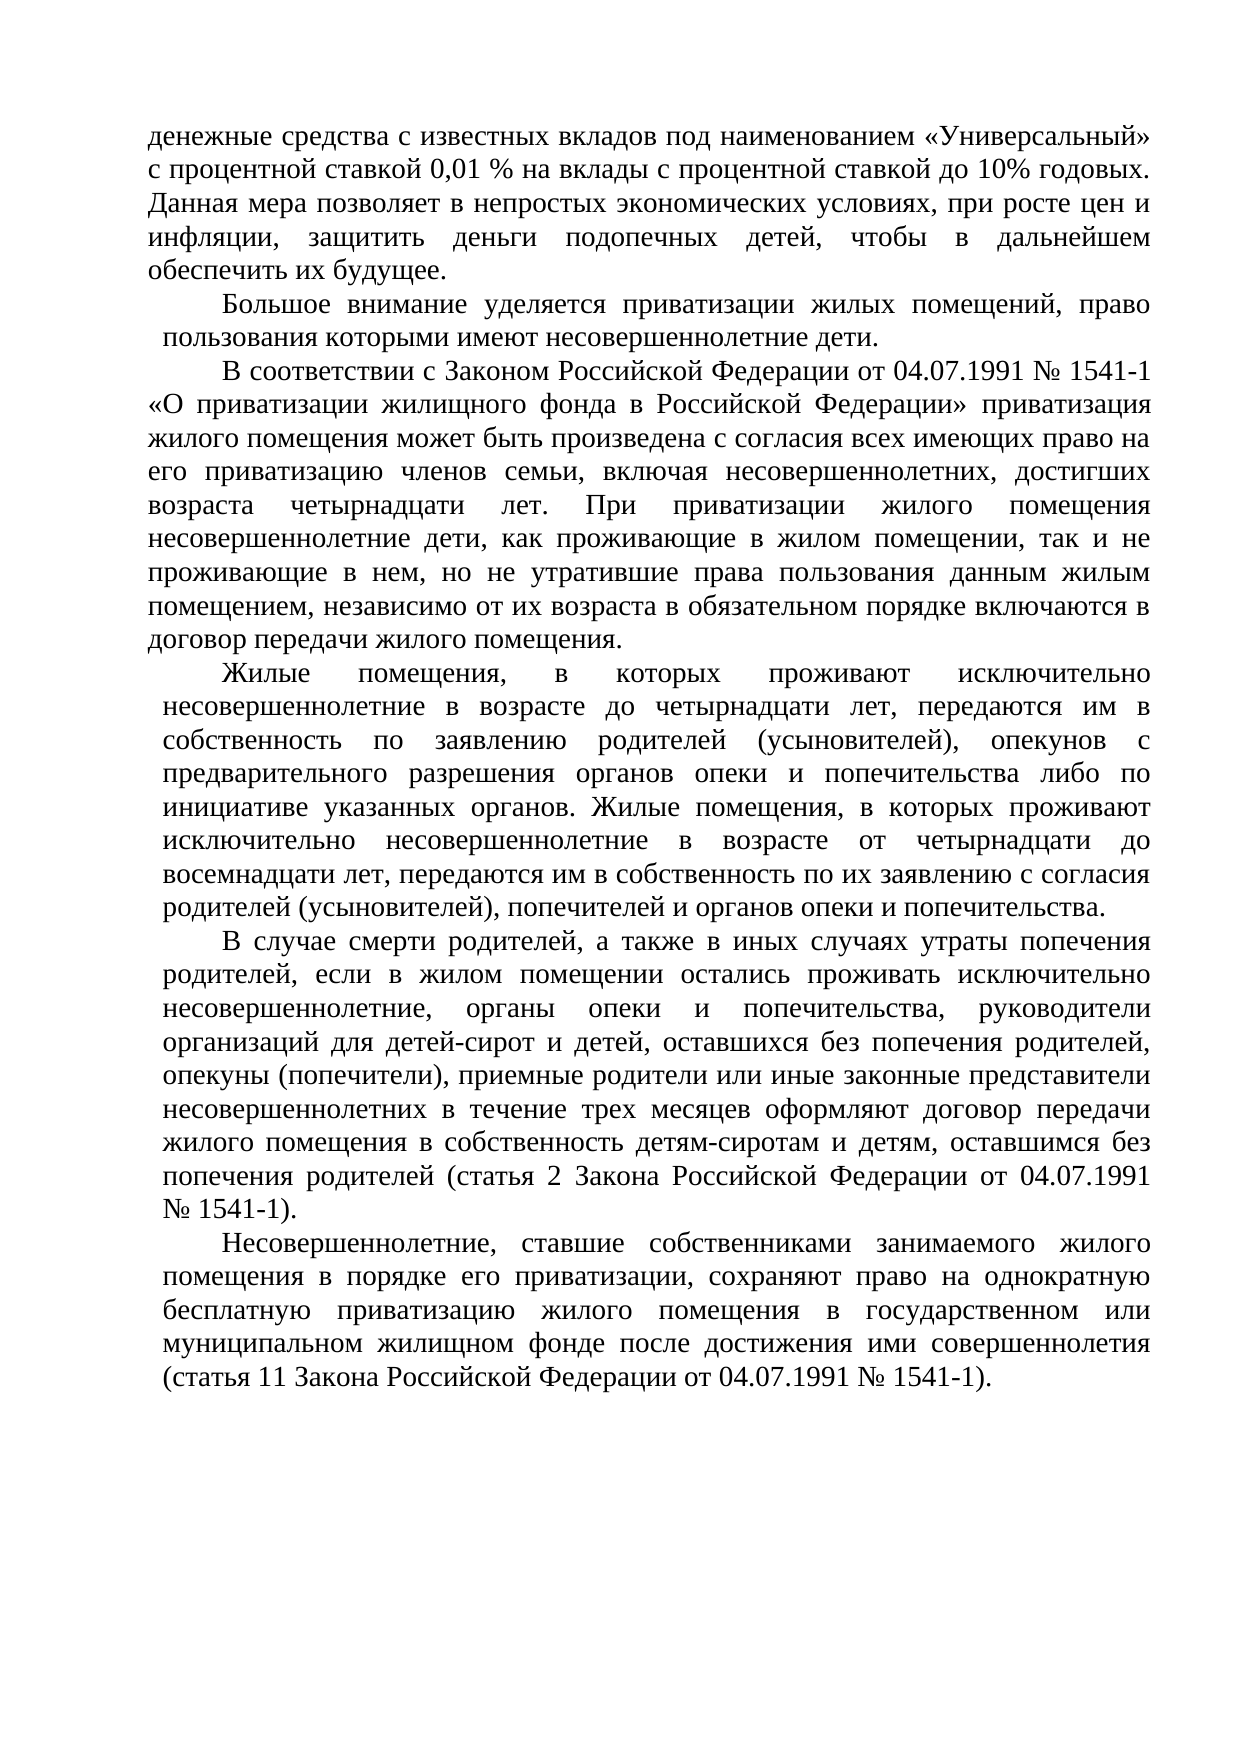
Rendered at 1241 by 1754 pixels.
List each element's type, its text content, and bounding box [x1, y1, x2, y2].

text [148, 118, 1152, 286]
text В случае смерти родителей, а также в иных случаях утраты попечения родителей, если в жилом помещении остались проживать исключительно несовершеннолетние, органы опеки и попечительства, руководители организаций для детей-сирот и детей, оставшихся без попечения родителей, опекуны (попечители), приемные родители или иные законные представители несовершеннолетних в течение трех месяцев оформляют договор передачи жилого помещения в собственность детям-сиротам и детям, оставшимся без попечения родителей (статья 2 Закона Российской Федерации от 04.07.1991 № 1541-1). [162, 923, 1152, 1225]
text Жилые помещения, в которых проживают исключительно несовершеннолетние в возрасте до четырнадцати лет, передаются им в собственность по заявлению родителей (усыновителей), опекунов с предварительного разрешения органов опеки и попечительства либо по инициативе указанных органов. Жилые помещения, в которых проживают исключительно несовершеннолетние в возрасте от четырнадцати до восемнадцати лет, передаются им в собственность по их заявлению с согласия родителей (усыновителей), попечителей и органов опеки и попечительства. [162, 655, 1152, 923]
text Большое внимание уделяется приватизации жилых помещений, право пользования которыми имеют несовершеннолетние дети. [162, 286, 1152, 353]
text В соответствии с Законом Российской Федерации от 04.07.1991 № 1541-1 «О приватизации жилищного фонда в Российской Федерации» приватизация жилого помещения может быть произведена с согласия всех имеющих право на его приватизацию членов семьи, включая несовершеннолетних, достигших возраста четырнадцати лет. При приватизации жилого помещения несовершеннолетние дети, как проживающие в жилом помещении, так и не проживающие в нем, но не утратившие права пользования данным жилым помещением, независимо от их возраста в обязательном порядке включаются в договор передачи жилого помещения. [148, 353, 1152, 655]
text Несовершеннолетние, ставшие собственниками занимаемого жилого помещения в порядке его приватизации, сохраняют право на однократную бесплатную приватизацию жилого помещения в государственном или муниципальном жилищном фонде после достижения ими совершеннолетия (статья 11 Закона Российской Федерации от 04.07.1991 № 1541-1). [162, 1225, 1152, 1393]
